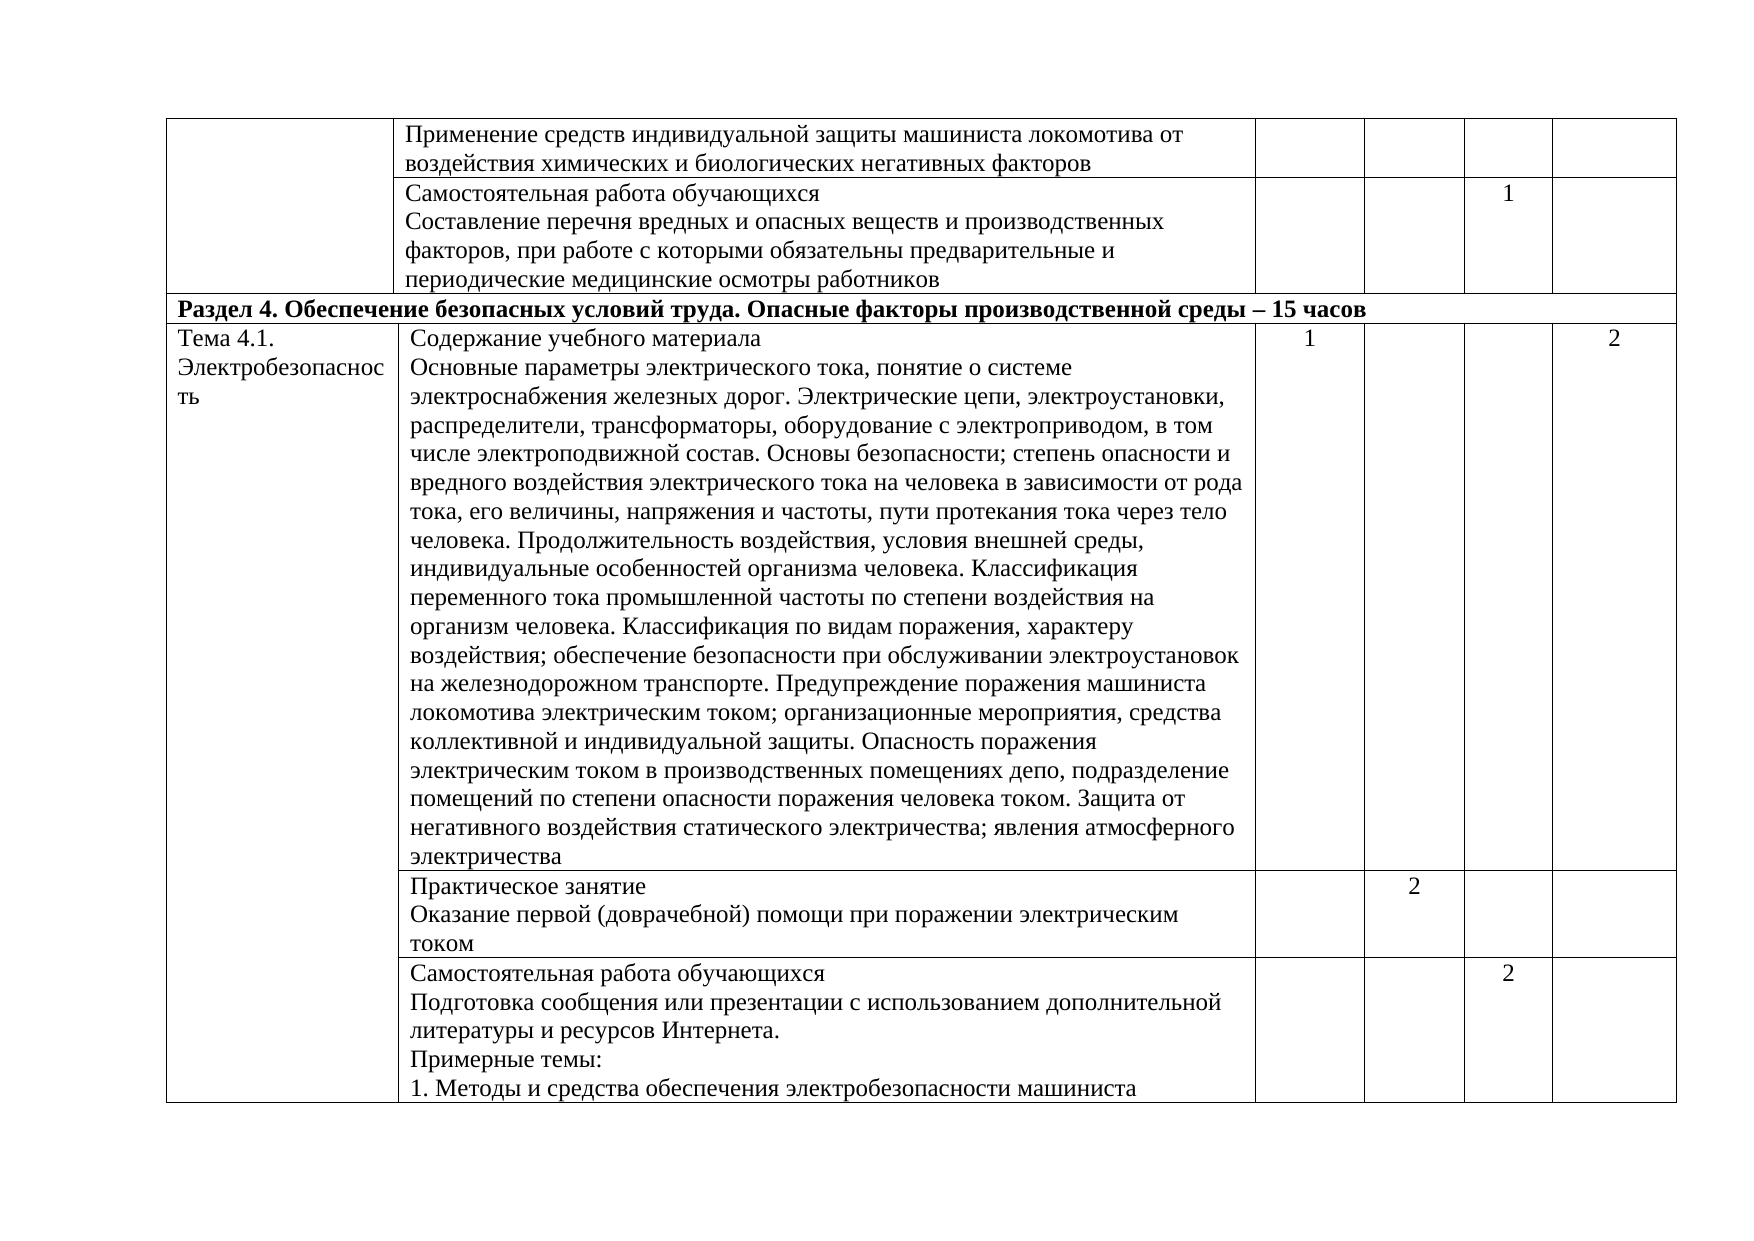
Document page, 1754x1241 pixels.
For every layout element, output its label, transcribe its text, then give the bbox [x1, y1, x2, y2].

table_cell 2 [1465, 958, 1552, 1102]
table_cell Раздел 4. Обеспечение безопасных условий труда. Опасные факторы производственной среды – 15 часов [167, 294, 1676, 322]
table_cell 1 [1256, 324, 1364, 870]
table_cell [1553, 958, 1676, 1102]
table_cell [1465, 871, 1552, 957]
table_cell 2 [1553, 324, 1676, 870]
table_cell 1 [1465, 178, 1552, 293]
table_cell [1553, 178, 1676, 293]
table_cell [1465, 119, 1552, 177]
table_cell [1256, 119, 1364, 177]
table_cell [1465, 324, 1552, 870]
table_cell 4 [1365, 119, 1464, 177]
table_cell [399, 958, 1255, 1102]
table_cell [1365, 178, 1464, 293]
table_cell Практическое занятие Оказание первой (доврачебной) помощи при поражении электрическим током [399, 871, 1255, 957]
table_cell Содержание учебного материала Основные параметры электрического тока, понятие о системе электроснабжения железных дорог. Электрические цепи, электроустановки, распределители, трансформаторы, оборудование с электроприводом, в том числе электроподвижной состав. Основы безопасности; степень опасности и вредного воздействия электрического тока на человека в зависимости от рода тока, его величины, напряжения и частоты, пути протекания тока через тело человека. Продолжительность воздействия, условия внешней среды, индивидуальные особенностей организма человека. Классификация переменного тока промышленной частоты по степени воздействия на организм человека. Классификация по видам поражения, характеру воздействия; обеспечение безопасности при обслуживании электроустановок на железнодорожном транспорте. Предупреждение поражения машиниста локомотива электрическим током; организационные мероприятия, средства коллективной и индивидуальной защиты. Опасность поражения электрическим током в производственных помещениях депо, подразделение помещений по степени опасности поражения человека током. Защита от негативного воздействия статического электричества; явления атмосферного электричества [399, 324, 1255, 870]
table_cell Тема 4.1. Электробезопасность [167, 324, 398, 1102]
table_cell [1256, 871, 1364, 957]
table_cell [1365, 958, 1464, 1102]
table_cell Самостоятельная работа обучающихся Составление перечня вредных и опасных веществ и производственных факторов, при работе с которыми обязательны предварительные и периодические медицинские осмотры работников [394, 178, 1255, 293]
table_cell [1553, 871, 1676, 957]
table_cell 2 [1365, 871, 1464, 957]
table_cell [1553, 119, 1676, 177]
table_cell [1256, 178, 1364, 293]
table_cell [1256, 958, 1364, 1102]
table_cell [394, 119, 1255, 177]
table_cell [1365, 324, 1464, 870]
